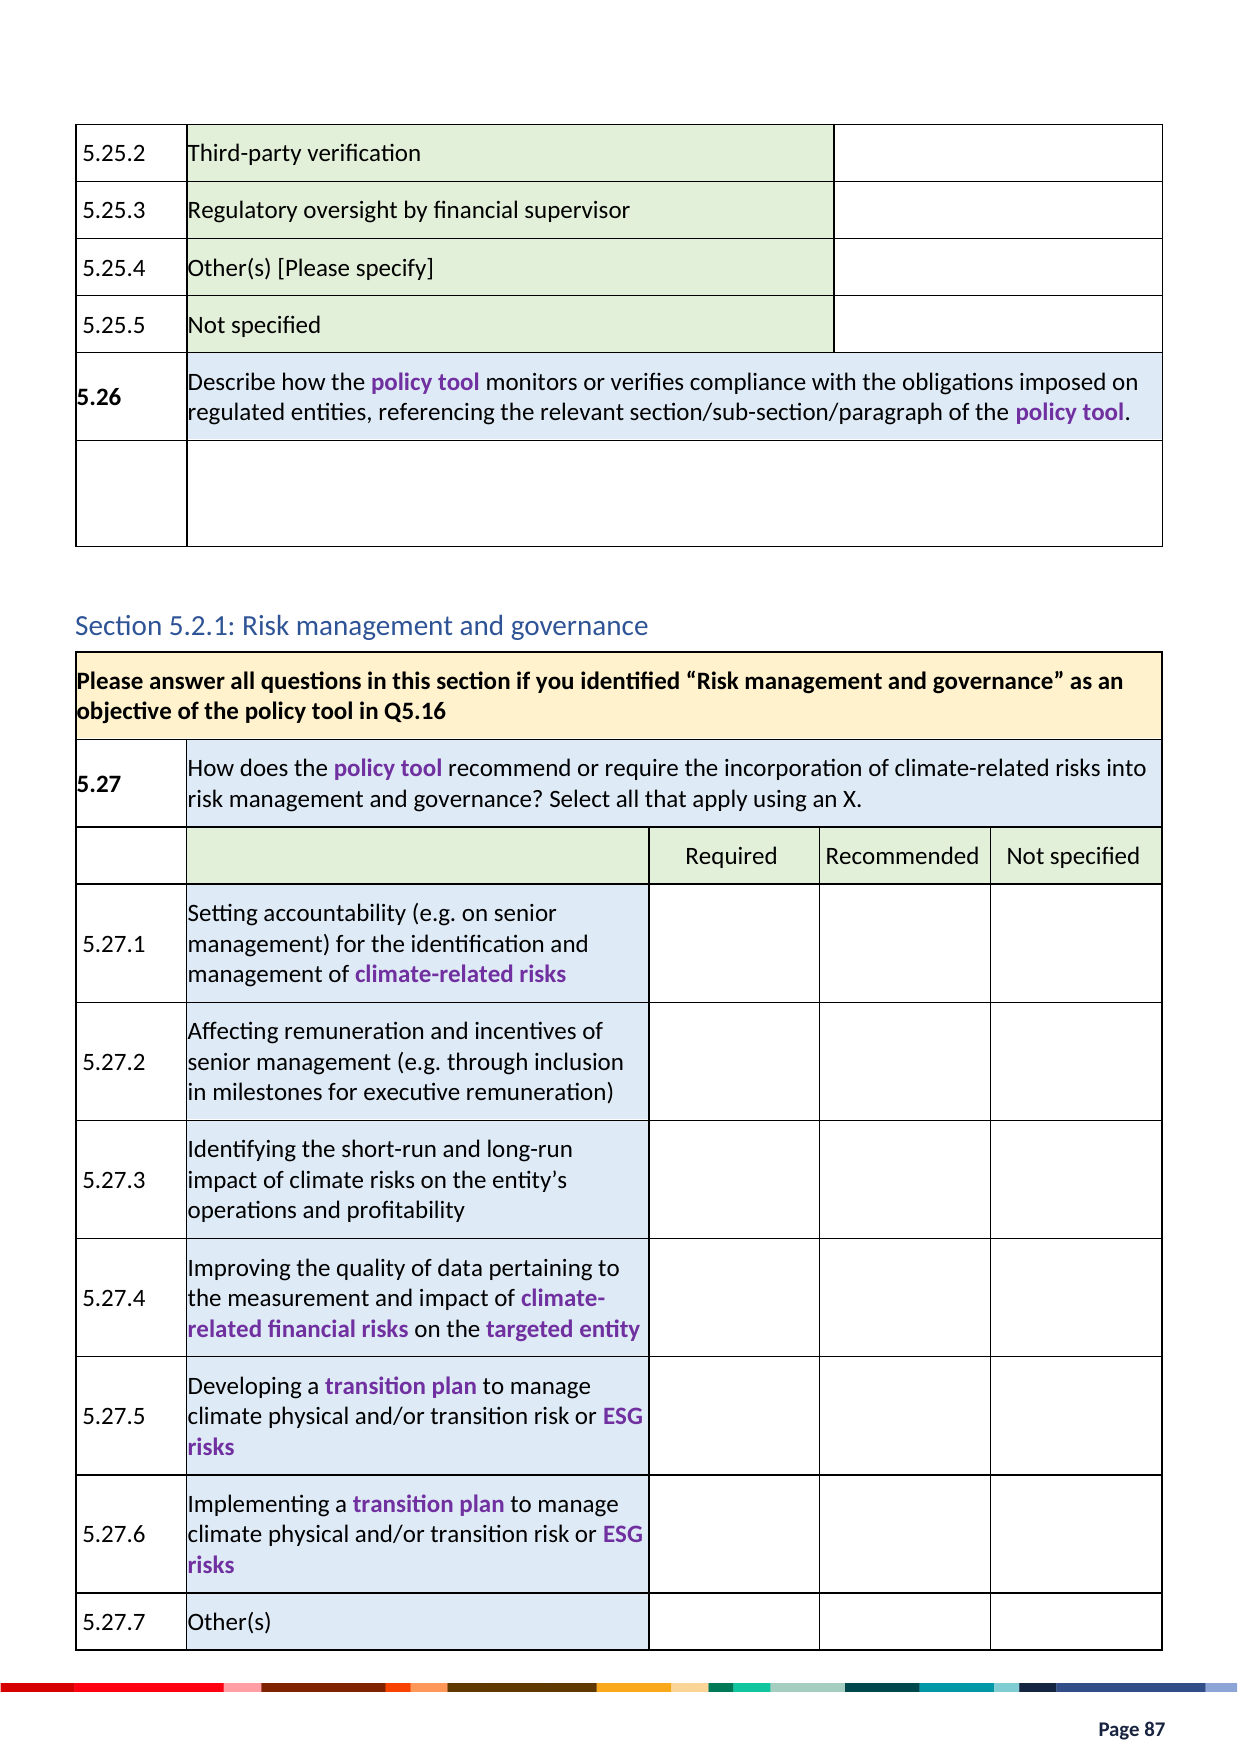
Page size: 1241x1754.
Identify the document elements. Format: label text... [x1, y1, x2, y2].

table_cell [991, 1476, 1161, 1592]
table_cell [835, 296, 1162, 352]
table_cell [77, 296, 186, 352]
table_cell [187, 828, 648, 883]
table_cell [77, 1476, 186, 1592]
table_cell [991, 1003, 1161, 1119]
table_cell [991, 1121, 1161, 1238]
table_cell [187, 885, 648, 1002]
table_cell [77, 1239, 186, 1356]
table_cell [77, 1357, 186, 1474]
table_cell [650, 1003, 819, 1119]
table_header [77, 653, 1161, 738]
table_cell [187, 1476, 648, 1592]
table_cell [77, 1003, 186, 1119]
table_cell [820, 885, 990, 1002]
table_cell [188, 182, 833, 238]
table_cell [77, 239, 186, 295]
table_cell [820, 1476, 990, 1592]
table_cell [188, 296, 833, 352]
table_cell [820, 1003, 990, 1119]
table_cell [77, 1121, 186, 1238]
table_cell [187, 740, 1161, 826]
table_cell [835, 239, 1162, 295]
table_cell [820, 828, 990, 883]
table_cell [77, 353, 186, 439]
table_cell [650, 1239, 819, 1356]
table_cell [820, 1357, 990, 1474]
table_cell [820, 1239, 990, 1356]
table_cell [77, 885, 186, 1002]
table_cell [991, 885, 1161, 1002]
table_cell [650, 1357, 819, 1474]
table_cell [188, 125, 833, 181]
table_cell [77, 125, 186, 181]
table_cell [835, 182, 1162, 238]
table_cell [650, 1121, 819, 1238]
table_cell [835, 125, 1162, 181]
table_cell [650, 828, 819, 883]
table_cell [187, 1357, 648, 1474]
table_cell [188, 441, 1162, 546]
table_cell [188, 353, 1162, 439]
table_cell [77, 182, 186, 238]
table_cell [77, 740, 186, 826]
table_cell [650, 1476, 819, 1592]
picture [0, 1683, 1236, 1692]
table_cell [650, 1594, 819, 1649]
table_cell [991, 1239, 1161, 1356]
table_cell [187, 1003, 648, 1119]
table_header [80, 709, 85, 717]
subtitle Section 5.2.1: Risk management and governance [75, 607, 1165, 643]
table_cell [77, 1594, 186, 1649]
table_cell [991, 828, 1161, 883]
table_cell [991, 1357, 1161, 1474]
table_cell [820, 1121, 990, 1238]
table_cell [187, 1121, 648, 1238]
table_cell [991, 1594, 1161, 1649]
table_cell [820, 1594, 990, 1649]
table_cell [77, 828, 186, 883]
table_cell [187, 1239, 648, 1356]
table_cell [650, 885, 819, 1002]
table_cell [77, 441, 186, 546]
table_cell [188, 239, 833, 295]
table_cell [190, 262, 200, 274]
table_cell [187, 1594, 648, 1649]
